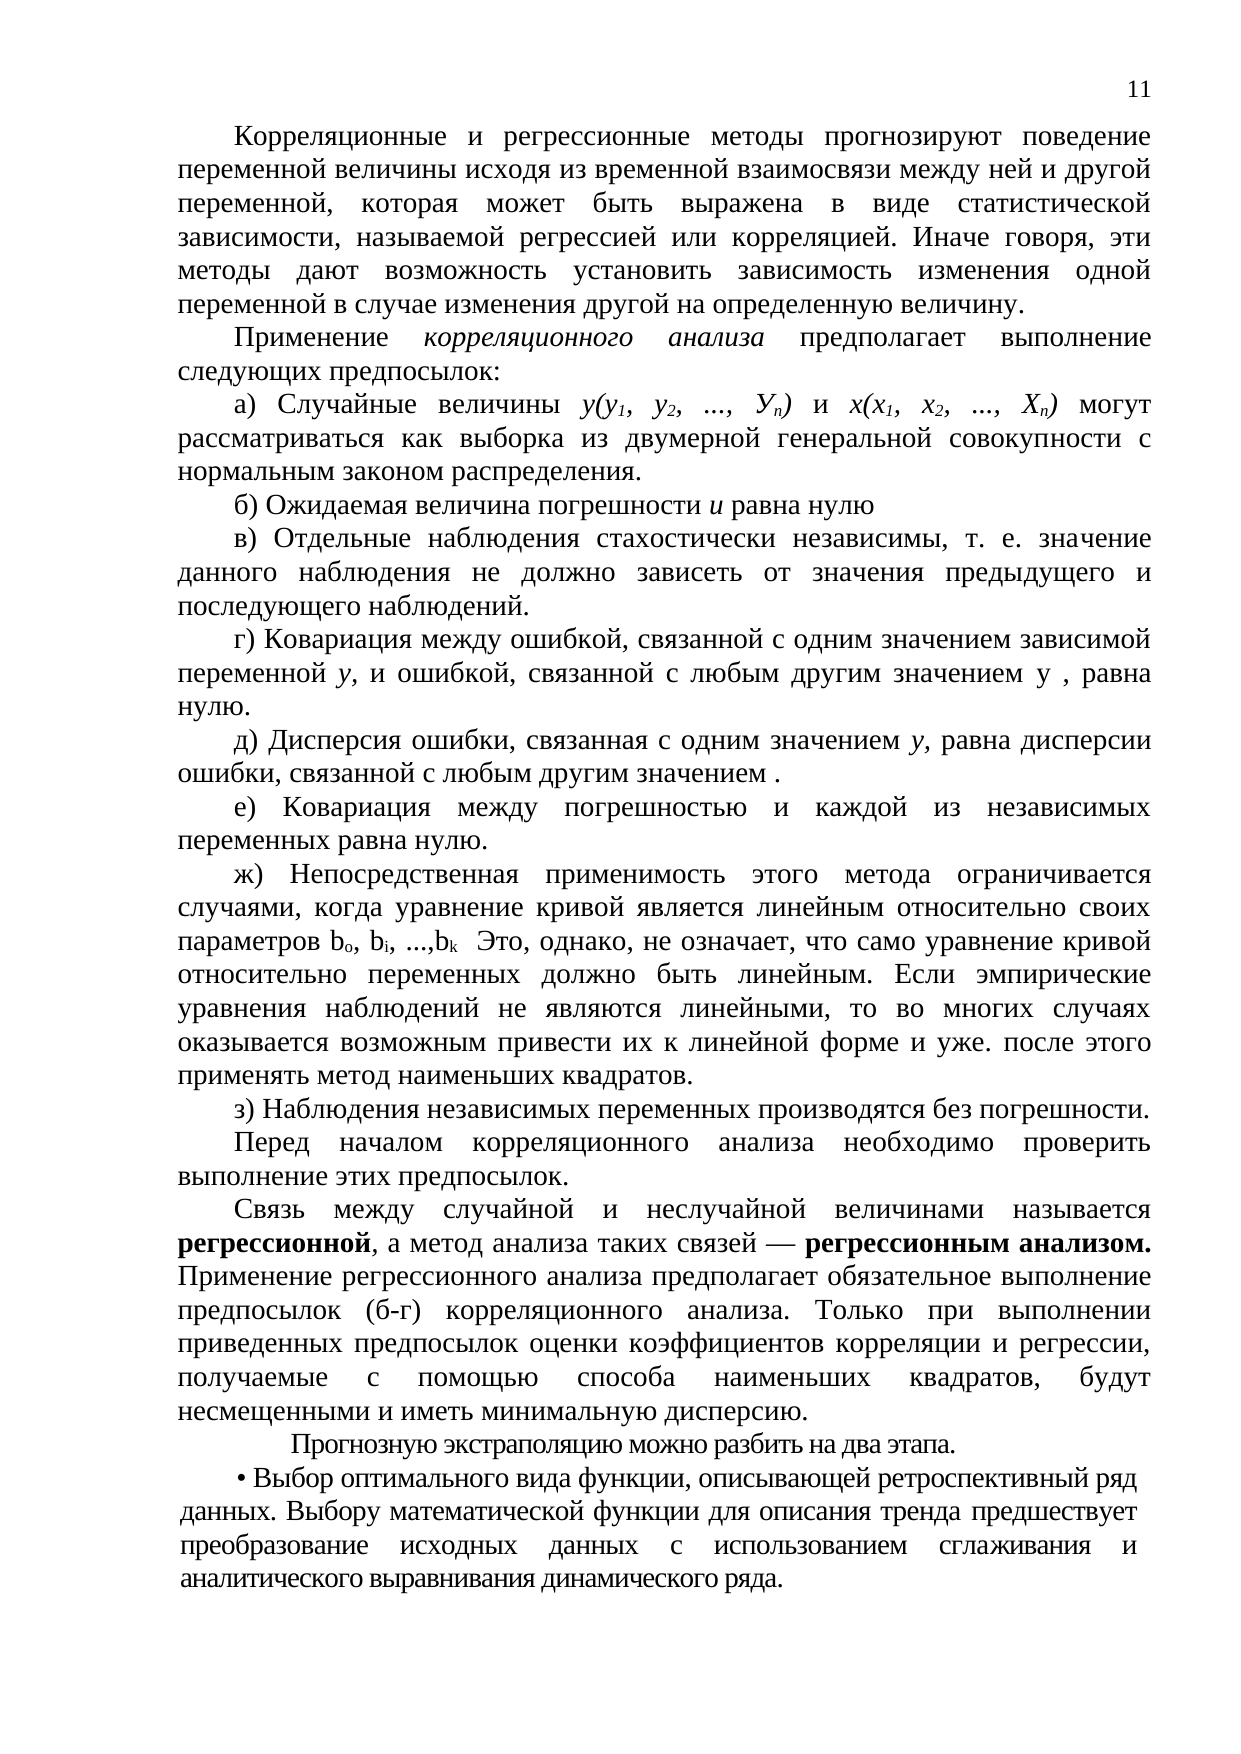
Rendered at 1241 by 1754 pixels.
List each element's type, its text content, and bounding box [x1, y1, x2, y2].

text г) Ковариация между ошибкой, связанной с одним значением зависимой переменной у, и ошибкой, связанной с любым другим значением y , равна нулю. [177, 621, 1152, 722]
text ж) Непосредственная применимость этого метода ограничивается случаями, когда уравнение кривой является линейным относительно своих параметров bo, bi, ...,bk Это, однако, не означает, что само уравнение кривой относительно переменных должно быть линейным. Если эмпирические уравнения наблюдений не являются линейными, то во многих случаях оказывается возможным привести их к линейной форме и уже. после этого применять метод наименьших квадратов. [177, 856, 1152, 1091]
text б) Ожидаемая величина погрешности и равна нулю [177, 487, 1152, 521]
text а) Случайные величины y(y1, у2, ..., Уn) и x(x1, x2, ..., Хn) могут рассматриваться как выборка из двумерной генеральной совокупности с нормальным законом распределения. [177, 386, 1152, 487]
text Корреляционные и регрессионные методы прогнозируют поведение переменной величины исходя из временной взаимосвязи между ней и другой переменной, которая может быть выражена в виде статистической зависимости, называемой регрессией или корреляцией. Иначе говоря, эти методы дают возможность установить зависимость изменения одной переменной в случае изменения другой на определенную величину. [177, 118, 1152, 319]
text д) Дисперсия ошибки, связанная с одним значением у, равна дисперсии ошибки, связанной с любым другим значением . [177, 722, 1152, 789]
text Применение корреляционного анализа предполагает выполнение следующих предпосылок: [177, 319, 1152, 386]
text Связь между случайной и неслучайной величинами называется регрессионной, а метод анализа таких связей — регрессионным анализом. Применение регрессионного анализа предполагает обязательное выполнение предпосылок (б-г) корреляционного анализа. Только при выполнении приведенных предпосылок оценки коэффициентов корреляции и регрессии, получаемые с помощью способа наименьших квадратов, будут несмещенными и иметь минимальную дисперсию. [177, 1191, 1152, 1426]
text Прогнозную экстраполяцию можно разбить на два этапа. [234, 1426, 1152, 1460]
text е) Ковариация между погрешностью и каждой из независимых переменных равна нулю. [177, 789, 1152, 856]
text в) Отдельные наблюдения стахостически независимы, т. е. значение данного наблюдения не должно зависеть от значения предыдущего и последующего наблюдений. [177, 521, 1152, 621]
text з) Наблюдения независимых переменных производятся без погрешности. [177, 1091, 1152, 1124]
text • Выбор оптимального вида функции, описывающей ретроспективный ряд данных. Выбору математической функции для описания тренда предшествует преобразование исходных данных с использованием сглаживания и аналитического выравнивания динамического ряда. [180, 1460, 1137, 1594]
text Перед началом корреляционного анализа необходимо проверить выполнение этих предпосылок. [177, 1124, 1152, 1191]
